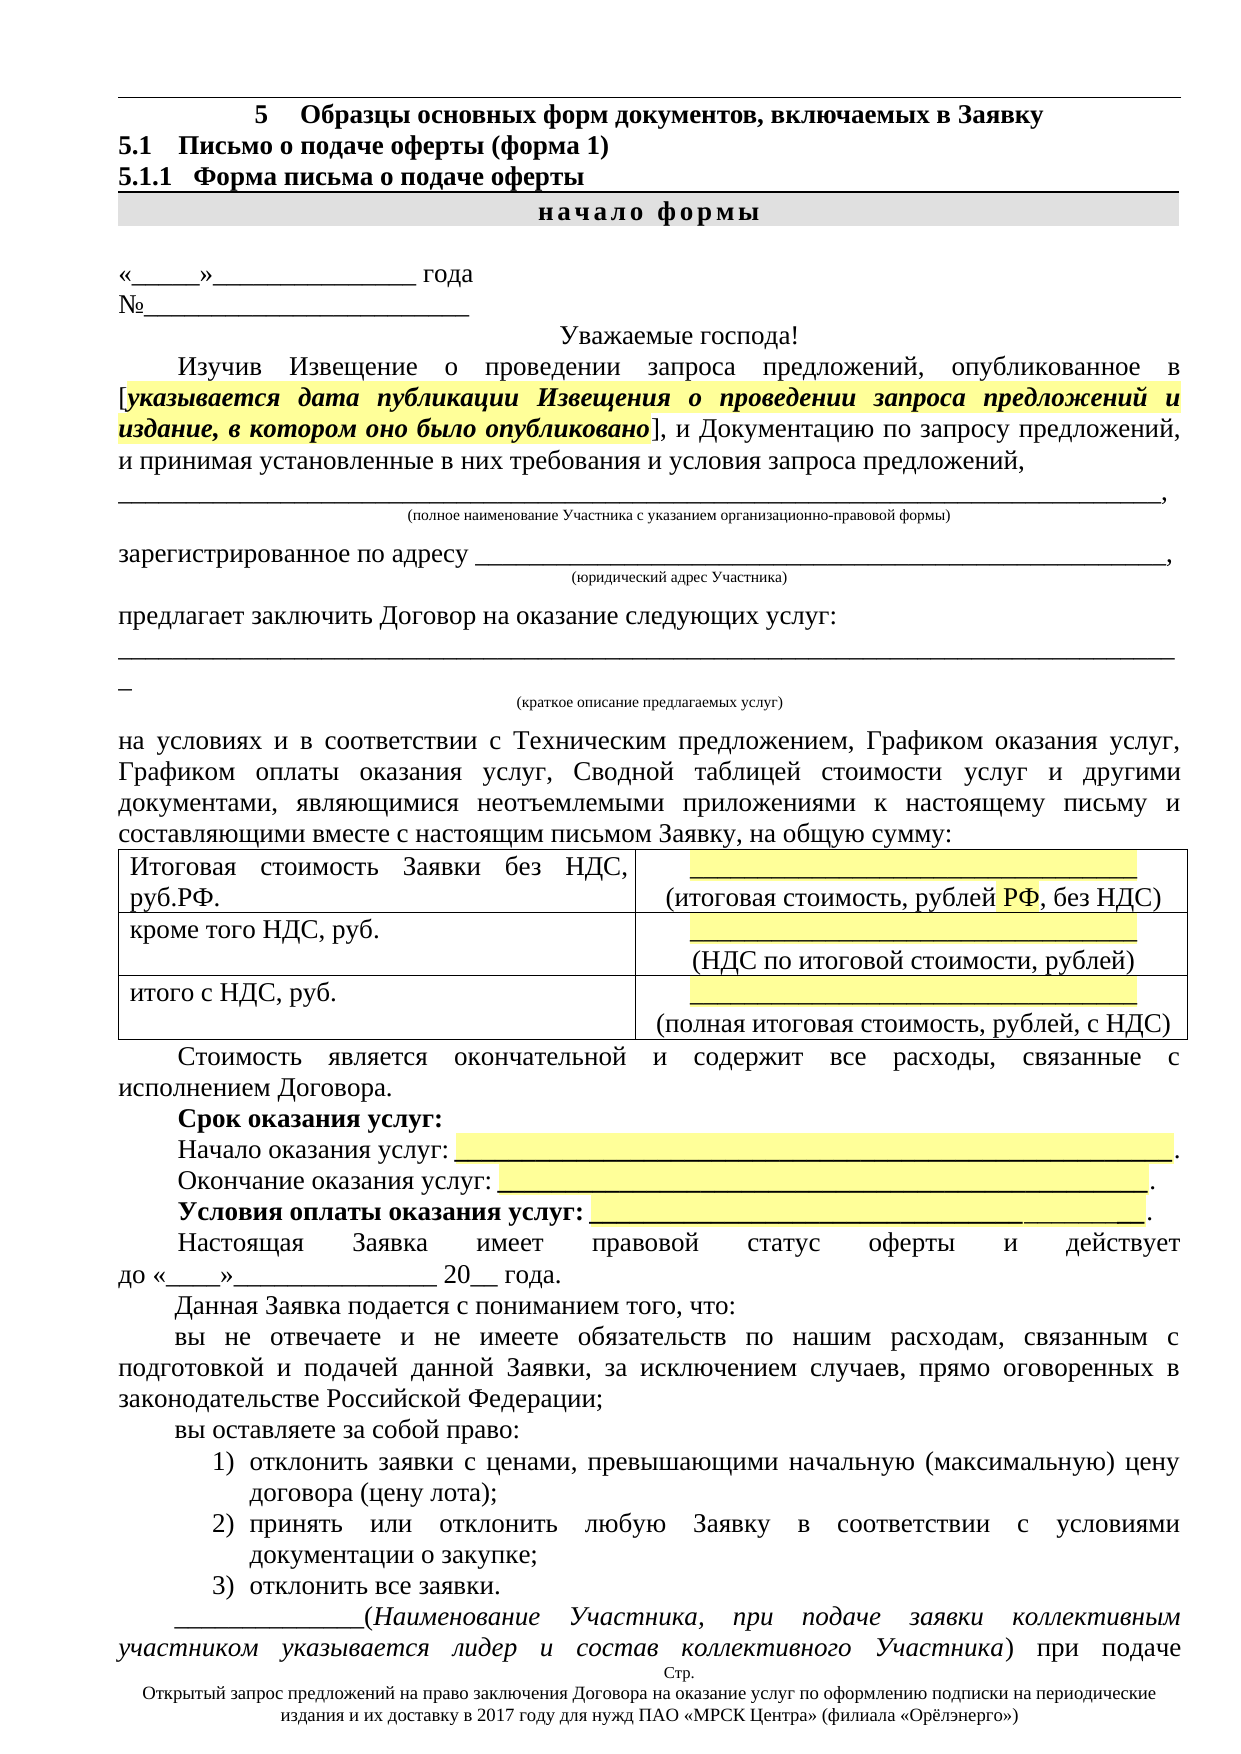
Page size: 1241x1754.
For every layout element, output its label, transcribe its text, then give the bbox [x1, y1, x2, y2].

table_cell кроме того НДС, руб. [119, 913, 635, 975]
text Срок оказания услуг: [118, 1102, 1181, 1133]
text на условиях и в соответствии с Техническим предложением, Графиком оказания услуг, Графиком оплаты оказания услуг, Сводной таблицей стоимости услуг и другими документами, являющимися неотъемлемыми приложениями к настоящему письму и составляющими вместе с настоящим письмом Заявку, на общую сумму: [118, 724, 1181, 849]
text (юридический адрес Участника) [118, 568, 1181, 599]
table_cell _________________________________ (НДС по итоговой стоимости, рублей) [636, 913, 1187, 975]
text Изучив Извещение о проведении запроса предложений, опубликованное в [указывается дата публикации Извещения о проведении запроса предложений и издание, в котором оно было опубликовано], и Документацию по запросу предложений, и принимая установленные в них требования и условия запроса предложений, [118, 413, 1181, 475]
text Стоимость является окончательной и содержит все расходы, связанные с исполнением Договора. [118, 1040, 1181, 1102]
subtitle Форма письма о подаче оферты [118, 160, 1181, 191]
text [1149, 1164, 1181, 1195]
text Изучив Извещение о проведении запроса предложений, опубликованное в [указывается дата публикации Извещения о проведении запроса предложений и издание, в котором оно было опубликовано], и Документацию по запросу предложений, и принимая установленные в них требования и условия запроса предложений, [118, 350, 1181, 413]
text _______________________________________________________________________________ [118, 631, 1181, 693]
list принять или отклонить любую Заявку в соответствии с условиями документации о закупке; [212, 1507, 1181, 1569]
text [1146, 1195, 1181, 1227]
text вы не отвечаете и не имеете обязательств по нашим расходам, связанным с подготовкой и подачей данной Заявки, за исключением случаев, прямо оговоренных в законодательстве Российской Федерации; [118, 1320, 1181, 1413]
text _____________________________________________________________________________, [118, 475, 1181, 506]
subtitle Письмо о подаче оферты (форма 1) [118, 129, 1181, 160]
text (полное наименование Участника с указанием организационно-правовой формы) [118, 506, 1181, 537]
text Настоящая Заявка имеет правовой статус оферты и действует до «____»_______________ 20__ года. [118, 1227, 1181, 1289]
table_header Итоговая стоимость Заявки без НДС, руб.РФ. [119, 850, 635, 912]
text Начало оказания услуг: _____________________________________________________. [118, 1133, 456, 1164]
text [118, 1600, 1181, 1663]
table_header _________________________________ (итоговая стоимость, рублей РФ, без НДС) [636, 850, 996, 912]
text Окончание оказания услуг: ________________________________________________. [118, 1164, 499, 1195]
table_header _________________________________ (итоговая стоимость, рублей РФ, без НДС) [1039, 850, 1187, 912]
text №________________________ [118, 288, 635, 319]
text предлагает заключить Договор на оказание следующих услуг: [118, 599, 1181, 631]
list отклонить заявки с ценами, превышающими начальную (максимальную) цену договора (цену лота); [212, 1444, 1181, 1507]
subtitle Образцы основных форм документов, включаемых в Заявку [117, 98, 1181, 129]
text Условия оплаты оказания услуг: _________________________________________. [118, 1195, 591, 1227]
text «_____»_______________ года [118, 257, 635, 288]
text Уважаемые господа! [118, 319, 1181, 350]
table_cell итого с НДС, руб. [119, 976, 635, 1039]
table_cell _________________________________ (полная итоговая стоимость, рублей, с НДС) [636, 976, 1187, 1039]
list отклонить все заявки. [212, 1569, 1181, 1600]
text зарегистрированное по адресу ___________________________________________________, [118, 537, 1181, 568]
text (краткое описание предлагаемых услуг) [118, 693, 1181, 724]
text начало формы [118, 193, 1179, 226]
text вы оставляете за собой право: [118, 1413, 1181, 1444]
text Данная Заявка подается с пониманием того, что: [118, 1289, 1181, 1320]
